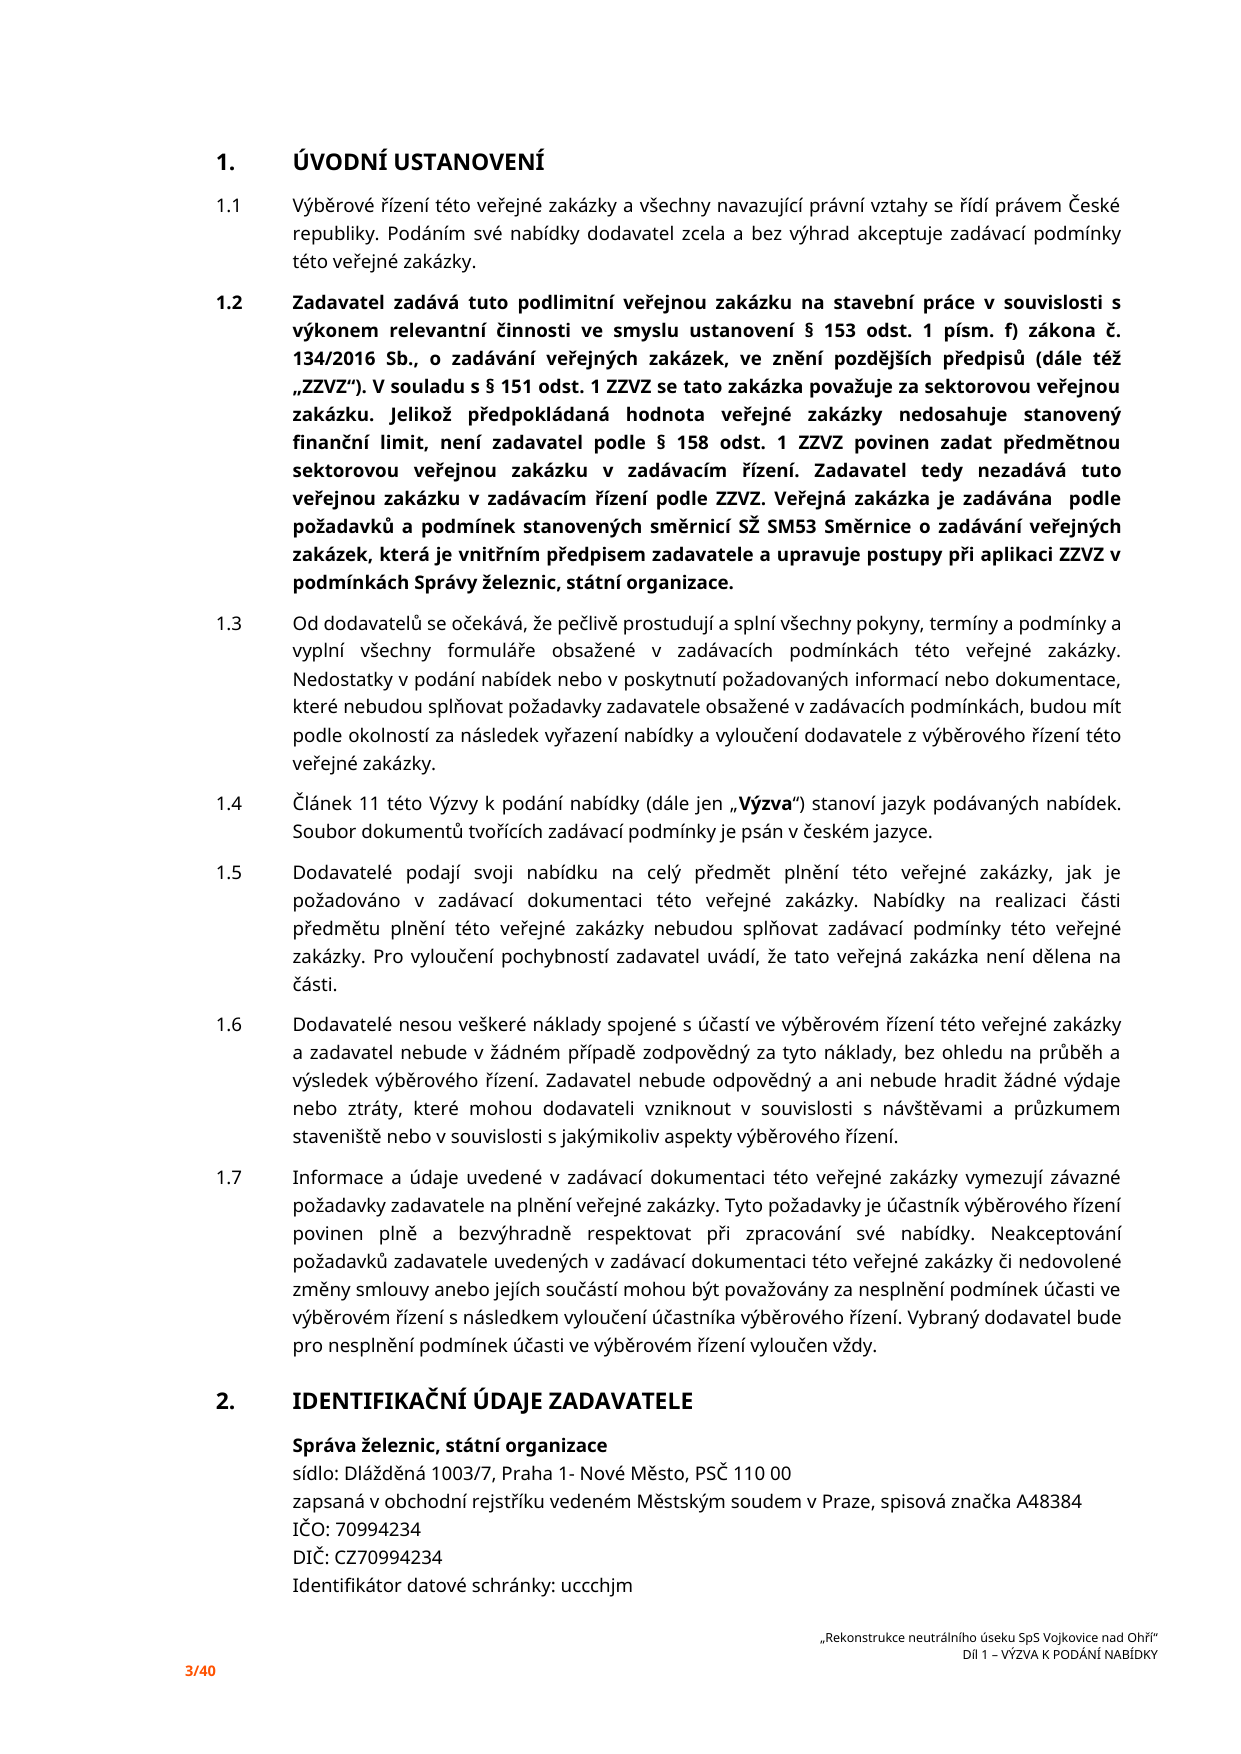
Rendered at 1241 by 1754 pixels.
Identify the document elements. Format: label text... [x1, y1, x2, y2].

text IČO: 70994234 [292, 1516, 1122, 1542]
text zapsaná v obchodní rejstříku vedeném Městským soudem v Praze, spisová značka A48384 [292, 1488, 1122, 1514]
text Článek 11 této Výzvy k podání nabídky (dále jen „Výzva“) stanoví jazyk podávaných nabídek. Soubor dokumentů tvořících zadávací podmínky je psán v českém jazyce. [216, 790, 1122, 844]
text Dodavatelé nesou veškeré náklady spojené s účastí ve výběrovém řízení této veřejné zakázky a zadavatel nebude v žádném případě zodpovědný za tyto náklady, bez ohledu na průběh a výsledek výběrového řízení. Zadavatel nebude odpovědný a ani nebude hradit žádné výdaje nebo ztráty, které mohou dodavateli vzniknout v souvislosti s návštěvami a průzkumem staveniště nebo v souvislosti s jakýmikoliv aspekty výběrového řízení. [216, 1012, 1122, 1149]
text ÚVODNÍ USTANOVENÍ [216, 146, 1122, 177]
text Dodavatelé podají svoji nabídku na celý předmět plnění této veřejné zakázky, jak je požadováno v zadávací dokumentaci této veřejné zakázky. Nabídky na realizaci části předmětu plnění této veřejné zakázky nebudou splňovat zadávací podmínky této veřejné zakázky. Pro vyloučení pochybností zadavatel uvádí, že tato veřejná zakázka není dělena na části. [216, 859, 1122, 997]
text Identifikátor datové schránky: uccchjm [292, 1572, 1122, 1598]
text Správa železnic, státní organizace [292, 1432, 1122, 1458]
text sídlo: Dlážděná 1003/7, Praha 1- Nové Město, PSČ 110 00 [292, 1460, 1122, 1486]
text Od dodavatelů se očekává, že pečlivě prostudují a splní všechny pokyny, termíny a podmínky a vyplní všechny formuláře obsažené v zadávacích podmínkách této veřejné zakázky. Nedostatky v podání nabídek nebo v poskytnutí požadovaných informací nebo dokumentace, které nebudou splňovat požadavky zadavatele obsažené v zadávacích podmínkách, budou mít podle okolností za následek vyřazení nabídky a vyloučení dodavatele z výběrového řízení této veřejné zakázky. [216, 610, 1122, 775]
text IDENTIFIKAČNÍ ÚDAJE ZADAVATELE [216, 1385, 1122, 1417]
text Výběrové řízení této veřejné zakázky a všechny navazující právní vztahy se řídí právem České republiky. Podáním své nabídky dodavatel zcela a bez výhrad akceptuje zadávací podmínky této veřejné zakázky. [216, 192, 1122, 274]
text Zadavatel zadává tuto podlimitní veřejnou zakázku na stavební práce v souvislosti s výkonem relevantní činnosti ve smyslu ustanovení § 153 odst. 1 písm. f) zákona č. 134/2016 Sb., o zadávání veřejných zakázek, ve znění pozdějších předpisů (dále též „ZZVZ“). V souladu s § 151 odst. 1 ZZVZ se tato zakázka považuje za sektorovou veřejnou zakázku. Jelikož předpokládaná hodnota veřejné zakázky nedosahuje stanovený finanční limit, není zadavatel podle § 158 odst. 1 ZZVZ povinen zadat předmětnou sektorovou veřejnou zakázku v zadávacím řízení. Zadavatel tedy nezadává tuto veřejnou zakázku v zadávacím řízení podle ZZVZ. Veřejná zakázka je zadávána podle požadavků a podmínek stanovených směrnicí SŽ SM53 Směrnice o zadávání veřejných zakázek, která je vnitřním předpisem zadavatele a upravuje postupy při aplikaci ZZVZ v podmínkách Správy železnic, státní organizace. [216, 289, 1122, 595]
text DIČ: CZ70994234 [292, 1544, 1122, 1570]
text Informace a údaje uvedené v zadávací dokumentaci této veřejné zakázky vymezují závazné požadavky zadavatele na plnění veřejné zakázky. Tyto požadavky je účastník výběrového řízení povinen plně a bezvýhradně respektovat při zpracování své nabídky. Neakceptování požadavků zadavatele uvedených v zadávací dokumentaci této veřejné zakázky či nedovolené změny smlouvy anebo jejích součástí mohou být považovány za nesplnění podmínek účasti ve výběrovém řízení s následkem vyloučení účastníka výběrového řízení. Vybraný dodavatel bude pro nesplnění podmínek účasti ve výběrovém řízení vyloučen vždy. [216, 1164, 1122, 1358]
